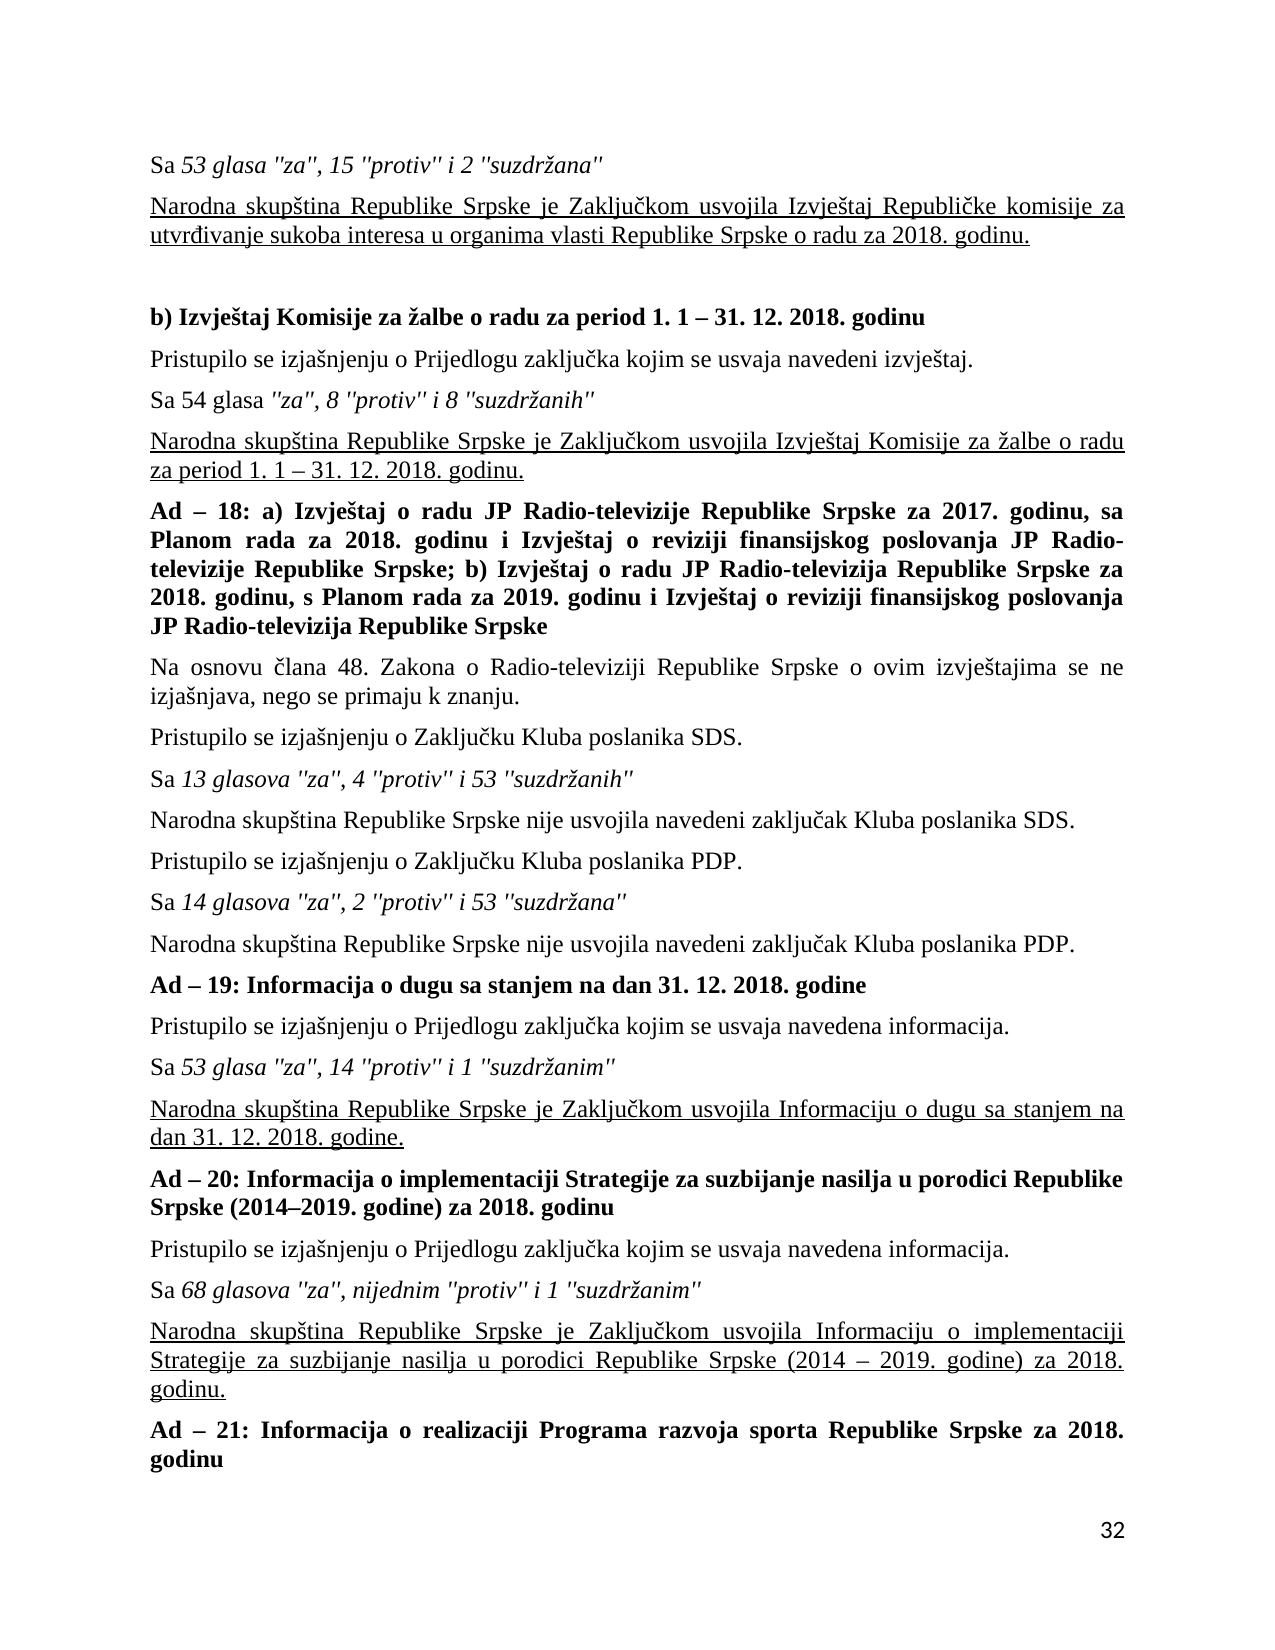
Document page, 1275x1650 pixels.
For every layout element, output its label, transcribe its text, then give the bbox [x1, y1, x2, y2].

text Pristupilo se izjašnjenju o Prijedlogu zaključka kojim se usvaja navedena informacija. [150, 1011, 1125, 1040]
text Pristupilo se izjašnjenju o Prijedlogu zaključka kojim se usvaja navedeni izvještaj. [150, 344, 1125, 372]
text Narodna skupština Republike Srpske je Zaključkom usvojila Informaciju o implementaciji Strategije za suzbijanje nasilja u porodici Republike Srpske (2014 – 2019. godine) za 2018. godinu. [150, 1316, 1125, 1341]
text Narodna skupština Republike Srpske je Zaključkom usvojila Informaciju o dugu sa stanjem na dan 31. 12. 2018. godine. [150, 1094, 1125, 1119]
text Narodna skupština Republike Srpske je Zaključkom usvojila Izvještaj Komisije za žalbe o radu za period 1. 1 – 31. 12. 2018. godinu. [150, 426, 1125, 451]
text Narodna skupština Republike Srpske je Zaključkom usvojila Izvještaj Komisije za žalbe o radu za period 1. 1 – 31. 12. 2018. godinu. [150, 453, 1125, 484]
text Narodna skupština Republike Srpske je Zaključkom usvojila Informaciju o implementaciji Strategije za suzbijanje nasilja u porodici Republike Srpske (2014 – 2019. godine) za 2018. godinu. [150, 1343, 1125, 1402]
text Ad – 21: Informacija o realizaciji Programa razvoja sporta Republike Srpske za 2018. godinu [150, 1415, 1125, 1472]
text Narodna skupština Republike Srpske je Zaključkom usvojila Informaciju o dugu sa stanjem na dan 31. 12. 2018. godine. [150, 1120, 1125, 1151]
text b) Izvještaj Komisije za žalbe o radu za period 1. 1 – 31. 12. 2018. godinu [150, 302, 1125, 331]
text Narodna skupština Republike Srpske nije usvojila navedeni zaključak Kluba poslanika SDS. [150, 805, 1125, 834]
text Sa 54 glasa ''za'', 8 ''protiv'' i 8 ''suzdržanih'' [150, 385, 1125, 414]
text Narodna skupština Republike Srpske nije usvojila navedeni zaključak Kluba poslanika PDP. [150, 929, 1125, 957]
text Sa 68 glasova ''za'', nijednim ''protiv'' i 1 ''suzdržanim'' [150, 1275, 1125, 1304]
text Sa 53 glasa ''za'', 14 ''protiv'' i 1 ''suzdržanim'' [150, 1052, 1125, 1081]
text Ad – 18: a) Izvještaj o radu JP Radio-televizije Republike Srpske za 2017. godinu, sa Planom rada za 2018. godinu i Izvještaj o reviziji finansijskog poslovanja JP Radio-televizije Republike Srpske; b) Izvještaj o radu JP Radio-televizija Republike Srpske za 2018. godinu, s Planom rada za 2019. godinu i Izvještaj o reviziji finansijskog poslovanja JP Radio-televizija Republike Srpske [150, 496, 1125, 640]
text Narodna skupština Republike Srpske je Zaključkom usvojila Izvještaj Republičke komisije za utvrđivanje sukoba interesa u organima vlasti Republike Srpske o radu za 2018. godinu. [150, 218, 1125, 249]
text Pristupilo se izjašnjenju o Zaključku Kluba poslanika PDP. [150, 846, 1125, 875]
text Sa 53 glasa ''za'', 15 ''protiv'' i 2 ''suzdržana'' [150, 150, 1125, 179]
text Pristupilo se izjašnjenju o Prijedlogu zaključka kojim se usvaja navedena informacija. [150, 1234, 1125, 1262]
text Ad – 20: Informacija o implementaciji Strategije za suzbijanje nasilja u porodici Republike Srpske (2014–2019. godine) za 2018. godinu [150, 1164, 1125, 1221]
text Sa 13 glasova ''za'', 4 ''protiv'' i 53 ''suzdržanih'' [150, 764, 1125, 792]
text Pristupilo se izjašnjenju o Zaključku Kluba poslanika SDS. [150, 722, 1125, 751]
text Sa 14 glasova ''za'', 2 ''protiv'' i 53 ''suzdržana'' [150, 887, 1125, 916]
text Narodna skupština Republike Srpske je Zaključkom usvojila Izvještaj Republičke komisije za utvrđivanje sukoba interesa u organima vlasti Republike Srpske o radu za 2018. godinu. [150, 191, 1125, 216]
text Na osnovu člana 48. Zakona o Radio-televiziji Republike Srpske o ovim izvještajima se ne izjašnjava, nego se primaju k znanju. [150, 652, 1125, 710]
text Ad – 19: Informacija o dugu sa stanjem na dan 31. 12. 2018. godine [150, 970, 1125, 999]
